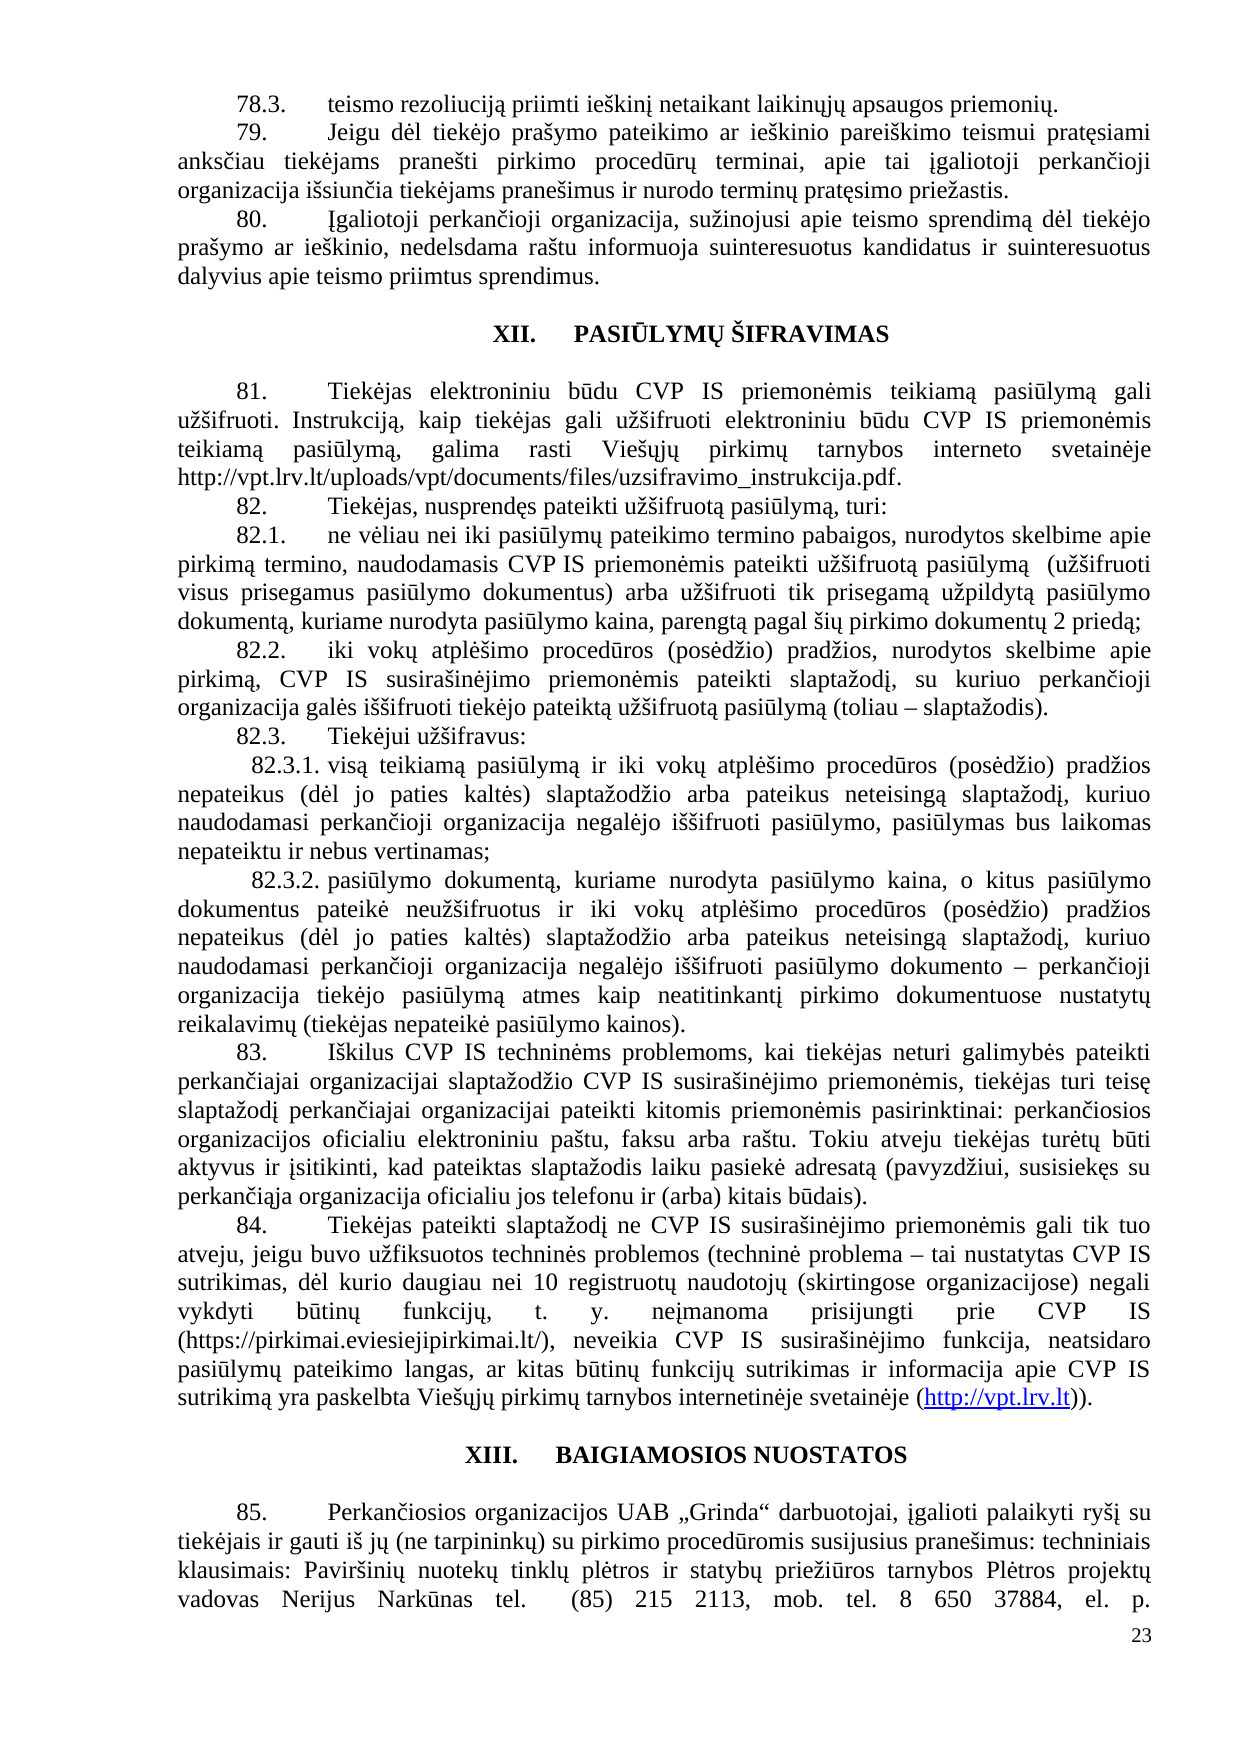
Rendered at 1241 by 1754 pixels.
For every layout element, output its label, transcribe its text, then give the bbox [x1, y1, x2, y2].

list Iškilus CVP IS techninėms problemoms, kai tiekėjas neturi galimybės pateikti perkančiajai organizacijai slaptažodžio CVP IS susirašinėjimo priemonėmis, tiekėjas turi teisę slaptažodį perkančiajai organizacijai pateikti kitomis priemonėmis pasirinktinai: perkančiosios organizacijos oficialiu elektroniniu paštu, faksu arba raštu. Tokiu atveju tiekėjas turėtų būti aktyvus ir įsitikinti, kad pateiktas slaptažodis laiku pasiekė adresatą (pavyzdžiui, susisiekęs su perkančiąja organizacija oficialiu jos telefonu ir (arba) kitais būdais). [177, 1037, 1152, 1210]
list Tiekėjui užšifravus: [177, 721, 1152, 750]
list visą teikiamą pasiūlymą ir iki vokų atplėšimo procedūros (posėdžio) pradžios nepateikus (dėl jo paties kaltės) slaptažodžio arba pateikus neteisingą slaptažodį, kuriuo naudodamasi perkančioji organizacija negalėjo iššifruoti pasiūlymo, pasiūlymas bus laikomas nepateiktu ir nebus vertinamas; [177, 750, 1152, 865]
subtitle PASIŪLYMŲ ŠIFRAVIMAS [274, 319, 1152, 347]
list Tiekėjas elektroniniu būdu CVP IS priemonėmis teikiamą pasiūlymą gali užšifruoti. Instrukciją, kaip tiekėjas gali užšifruoti elektroniniu būdu CVP IS priemonėmis teikiamą pasiūlymą, galima rasti Viešųjų pirkimų tarnybos interneto svetainėje http://vpt.lrv.lt/uploads/vpt/documents/files/uzsifravimo_instrukcija.pdf. [177, 376, 1152, 491]
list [177, 1497, 1152, 1612]
list Tiekėjas, nusprendęs pateikti užšifruotą pasiūlymą, turi: [177, 491, 1152, 520]
list Tiekėjas pateikti slaptažodį ne CVP IS susirašinėjimo priemonėmis gali tik tuo atveju, jeigu buvo užfiksuotos techninės problemos (techninė problema – tai nustatytas CVP IS sutrikimas, dėl kurio daugiau nei 10 registruotų naudotojų (skirtingose organizacijose) negali vykdyti būtinų funkcijų, t. y. neįmanoma prisijungti prie CVP IS (https://pirkimai.eviesiejipirkimai.lt/), neveikia CVP IS susirašinėjimo funkcija, neatsidaro pasiūlymų pateikimo langas, ar kitas būtinų funkcijų sutrikimas ir informacija apie CVP IS sutrikimą yra paskelbta Viešųjų pirkimų tarnybos internetinėje svetainėje (http://vpt.lrv.lt)). [177, 1210, 1152, 1411]
list teismo rezoliuciją priimti ieškinį netaikant laikinųjų apsaugos priemonių. [177, 89, 1152, 117]
subtitle BAIGIAMOSIOS NUOSTATOS [274, 1440, 1152, 1469]
list iki vokų atplėšimo procedūros (posėdžio) pradžios, nurodytos skelbime apie pirkimą, CVP IS susirašinėjimo priemonėmis pateikti slaptažodį, su kuriuo perkančioji organizacija galės iššifruoti tiekėjo pateiktą užšifruotą pasiūlymą (toliau – slaptažodis). [177, 635, 1152, 721]
list ne vėliau nei iki pasiūlymų pateikimo termino pabaigos, nurodytos skelbime apie pirkimą termino, naudodamasis CVP IS priemonėmis pateikti užšifruotą pasiūlymą (užšifruoti visus prisegamus pasiūlymo dokumentus) arba užšifruoti tik prisegamą užpildytą pasiūlymo dokumentą, kuriame nurodyta pasiūlymo kaina, parengtą pagal šių pirkimo dokumentų 2 priedą; [177, 520, 1152, 635]
list Jeigu dėl tiekėjo prašymo pateikimo ar ieškinio pareiškimo teismui pratęsiami anksčiau tiekėjams pranešti pirkimo procedūrų terminai, apie tai įgaliotoji perkančioji organizacija išsiunčia tiekėjams pranešimus ir nurodo terminų pratęsimo priežastis. [177, 117, 1152, 204]
list Įgaliotoji perkančioji organizacija, sužinojusi apie teismo sprendimą dėl tiekėjo prašymo ar ieškinio, nedelsdama raštu informuoja suinteresuotus kandidatus ir suinteresuotus dalyvius apie teismo priimtus sprendimus. [177, 204, 1152, 290]
list pasiūlymo dokumentą, kuriame nurodyta pasiūlymo kaina, o kitus pasiūlymo dokumentus pateikė neužšifruotus ir iki vokų atplėšimo procedūros (posėdžio) pradžios nepateikus (dėl jo paties kaltės) slaptažodžio arba pateikus neteisingą slaptažodį, kuriuo naudodamasi perkančioji organizacija negalėjo iššifruoti pasiūlymo dokumento – perkančioji organizacija tiekėjo pasiūlymą atmes kaip neatitinkantį pirkimo dokumentuose nustatytų reikalavimų (tiekėjas nepateikė pasiūlymo kainos). [177, 865, 1152, 1037]
